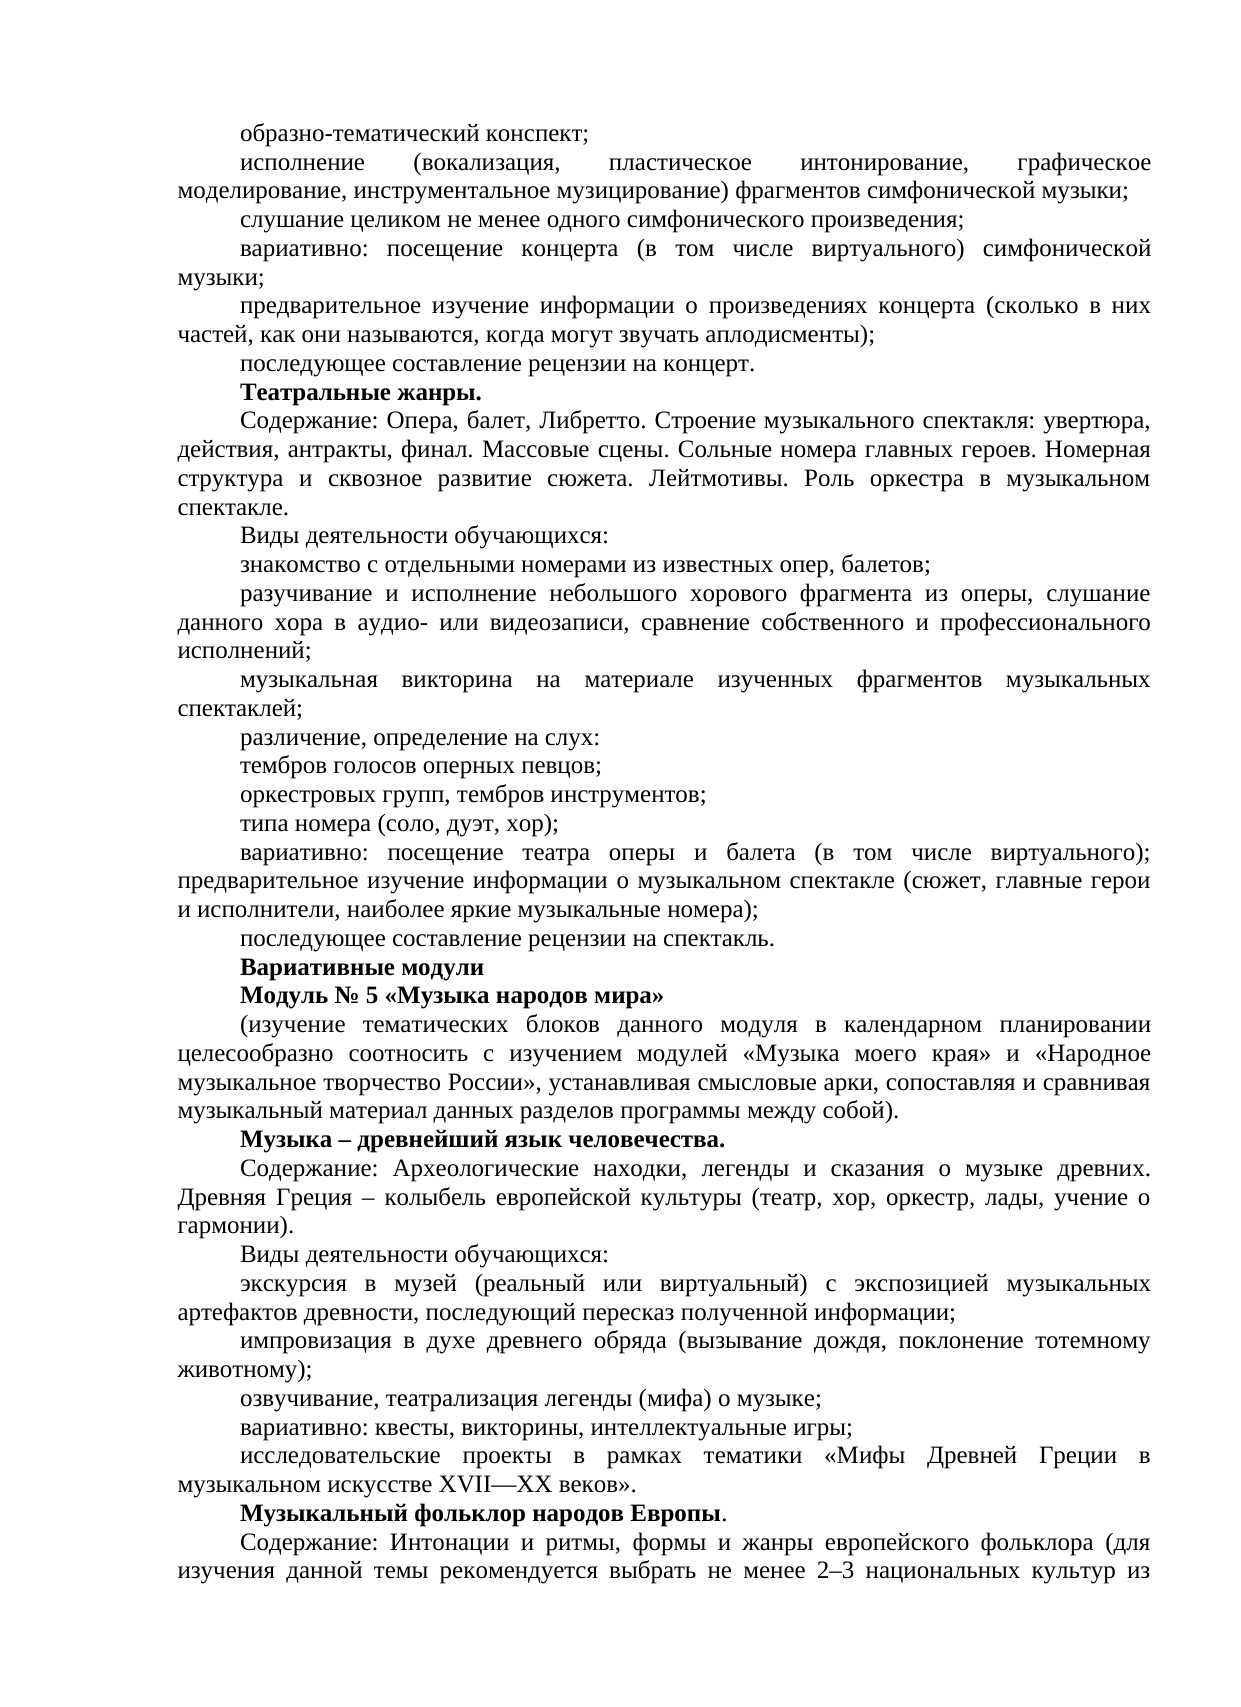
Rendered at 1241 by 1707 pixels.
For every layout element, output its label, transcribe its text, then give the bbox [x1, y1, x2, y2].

text вариативно: квесты, викторины, интеллектуальные игры; [177, 1412, 1152, 1441]
text экскурсия в музей (реальный или виртуальный) с экспозицией музыкальных артефактов древности, последующий пересказ полученной информации; [177, 1268, 1152, 1326]
text разучивание и исполнение небольшого хорового фрагмента из оперы, слушание данного хора в аудио- или видеозаписи, сравнение собственного и профессионального исполнений; [177, 578, 1152, 664]
text Содержание: Археологические находки, легенды и сказания о музыке древних. Древняя Греция – колыбель европейской культуры (театр, хор, оркестр, лады, учение о гармонии). [177, 1153, 1152, 1239]
text вариативно: посещение театра оперы и балета (в том числе виртуального); предварительное изучение информации о музыкальном спектакле (сюжет, главные герои и исполнители, наиболее яркие музыкальные номера); [177, 837, 1152, 923]
text Виды деятельности обучающихся: [177, 1239, 1152, 1268]
text предварительное изучение информации о произведениях концерта (сколько в них частей, как они называются, когда могут звучать аплодисменты); [177, 291, 1152, 348]
text образно-тематический конспект; [177, 118, 1152, 147]
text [177, 1527, 1152, 1584]
text Театральные жанры. [177, 377, 1152, 406]
text импровизация в духе древнего обряда (вызывание дождя, поклонение тотемному животному); [177, 1326, 1152, 1383]
text исполнение (вокализация, пластическое интонирование, графическое моделирование, инструментальное музицирование) фрагментов симфонической музыки; [177, 147, 1152, 204]
text последующее составление рецензии на концерт. [177, 348, 1152, 377]
text знакомство с отдельными номерами из известных опер, балетов; [177, 549, 1152, 578]
text слушание целиком не менее одного симфонического произведения; [177, 204, 1152, 233]
text Музыкальный фольклор народов Европы. [177, 1498, 1152, 1527]
text Содержание: Опера, балет, Либретто. Строение музыкального спектакля: увертюра, действия, антракты, финал. Массовые сцены. Сольные номера главных героев. Номерная структура и сквозное развитие сюжета. Лейтмотивы. Роль оркестра в музыкальном спектакле. [177, 406, 1152, 521]
text Виды деятельности обучающихся: [177, 521, 1152, 549]
text различение, определение на слух: [177, 722, 1152, 751]
text вариативно: посещение концерта (в том числе виртуального) симфонической музыки; [177, 233, 1152, 291]
text озвучивание, театрализация легенды (мифа) о музыке; [177, 1383, 1152, 1412]
text Модуль № 5 «Музыка народов мира» [177, 981, 1152, 1009]
text типа номера (соло, дуэт, хор); [177, 808, 1152, 837]
text тембров голосов оперных певцов; [177, 751, 1152, 779]
text Вариативные модули [177, 952, 1152, 981]
text Музыка – древнейший язык человечества. [177, 1124, 1152, 1153]
text (изучение тематических блоков данного модуля в календарном планировании целесообразно соотносить с изучением модулей «Музыка моего края» и «Народное музыкальное творчество России», устанавливая смысловые арки, сопоставляя и сравнивая музыкальный материал данных разделов программы между собой). [177, 1009, 1152, 1124]
text исследовательские проекты в рамках тематики «Мифы Древней Греции в музыкальном искусстве XVII—XX веков». [177, 1441, 1152, 1498]
text музыкальная викторина на материале изученных фрагментов музыкальных спектаклей; [177, 664, 1152, 722]
text оркестровых групп, тембров инструментов; [177, 779, 1152, 808]
text последующее составление рецензии на спектакль. [177, 923, 1152, 952]
